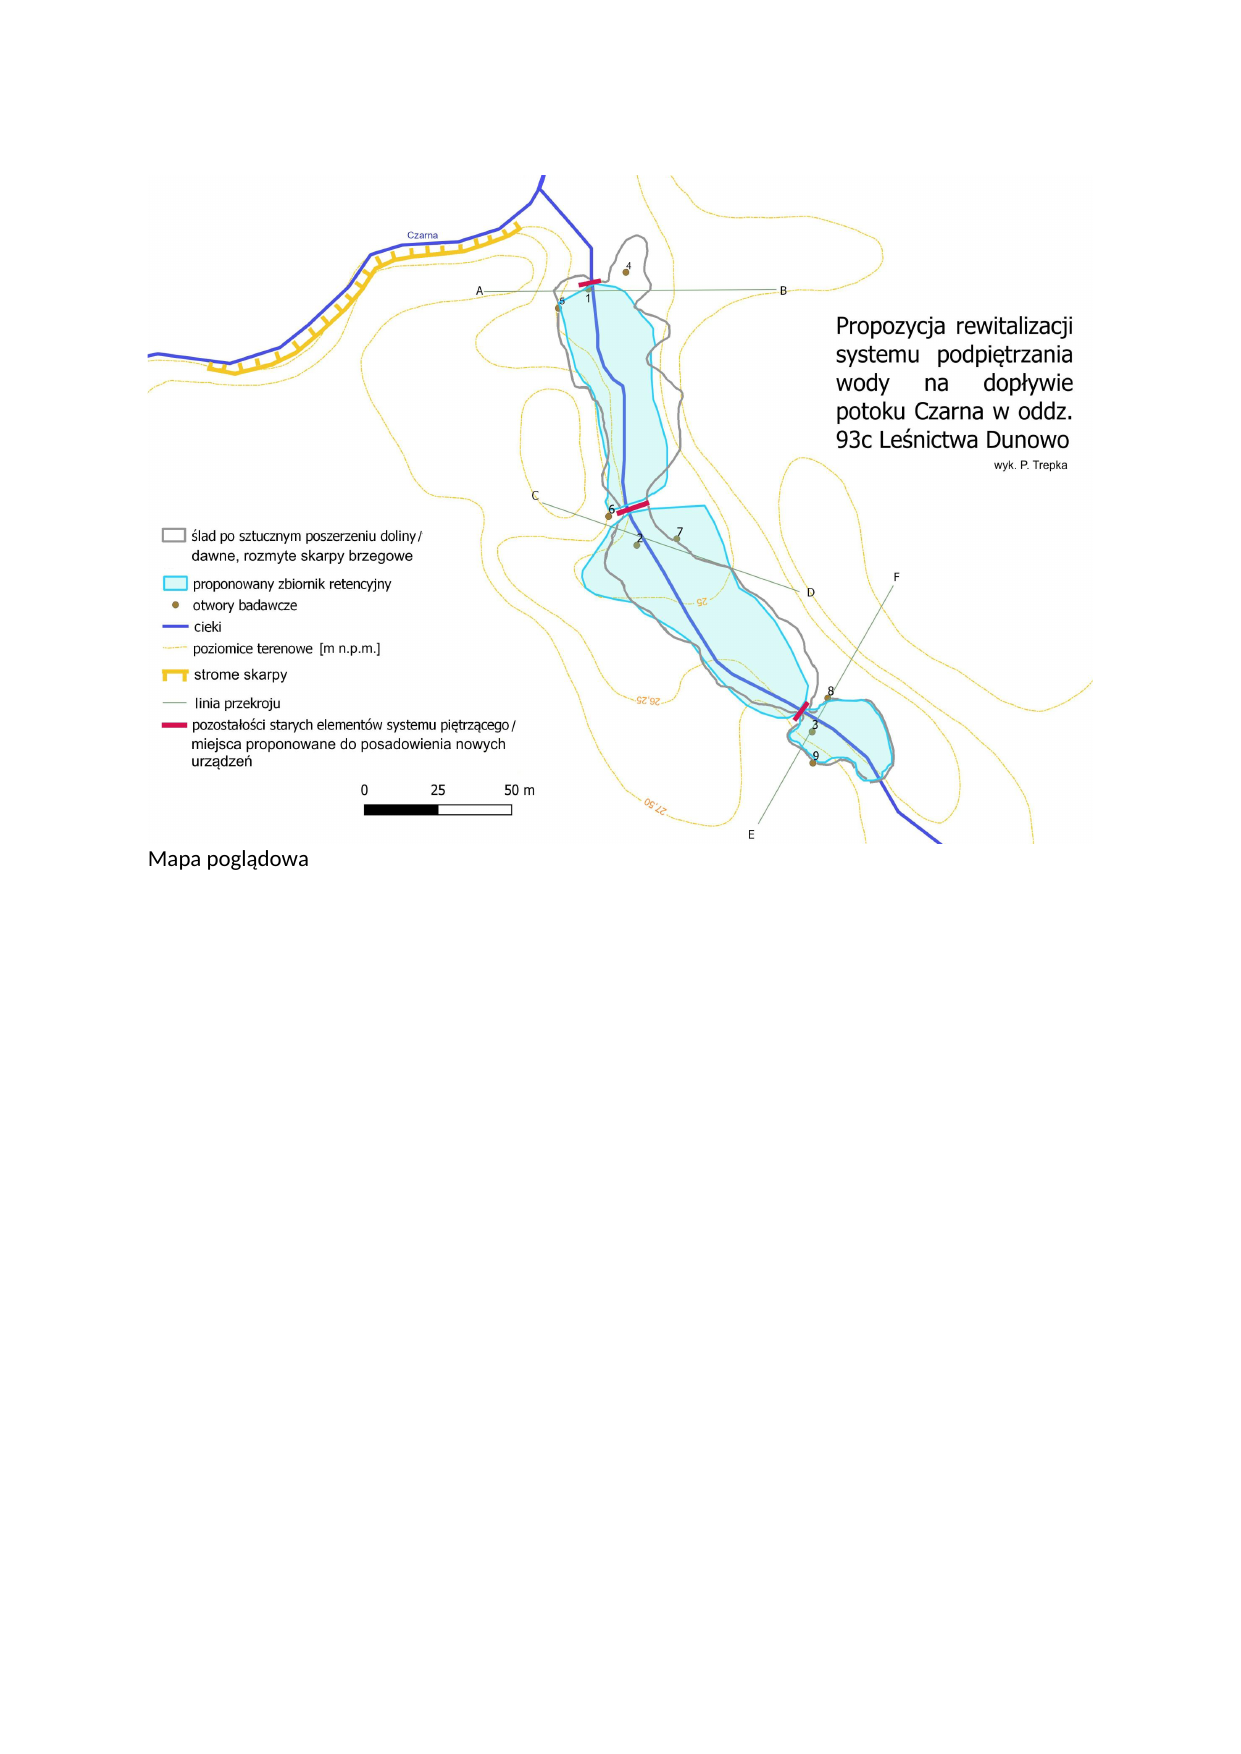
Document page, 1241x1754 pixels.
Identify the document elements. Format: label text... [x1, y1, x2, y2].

text Mapa poglądowa [148, 844, 1093, 872]
